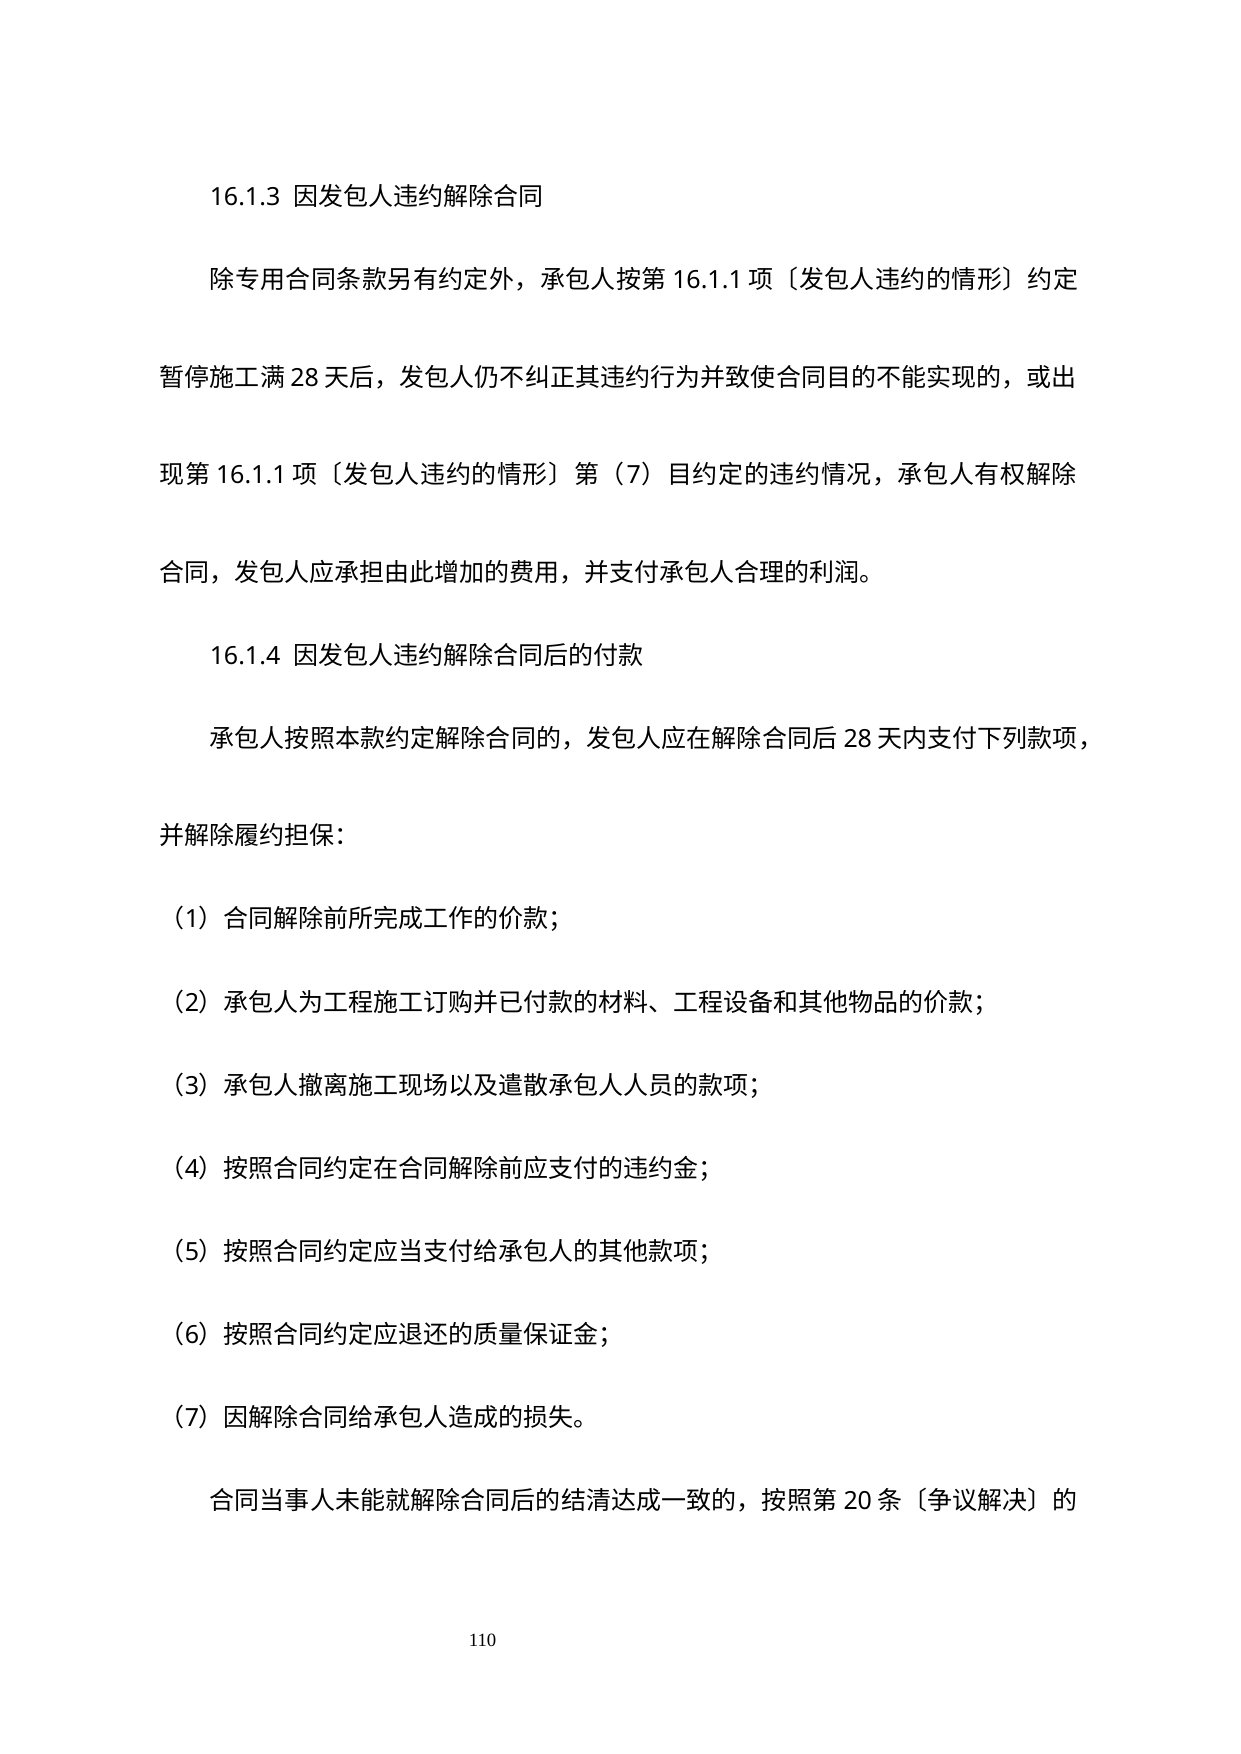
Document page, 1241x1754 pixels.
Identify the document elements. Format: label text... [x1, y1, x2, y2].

text 16.1.3 因发包人违约解除合同 [159, 162, 1078, 227]
text 16.1.4 因发包人违约解除合同后的付款 [159, 621, 1078, 686]
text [159, 1466, 1078, 1531]
text （1）合同解除前所完成工作的价款； [159, 884, 1078, 949]
text （4）按照合同约定在合同解除前应支付的违约金； [159, 1134, 1078, 1199]
text （7）因解除合同给承包人造成的损失。 [159, 1383, 1078, 1448]
text （2）承包人为工程施工订购并已付款的材料、工程设备和其他物品的价款； [159, 968, 1078, 1033]
text （5）按照合同约定应当支付给承包人的其他款项； [159, 1217, 1078, 1282]
text （3）承包人撤离施工现场以及遣散承包人人员的款项； [159, 1051, 1078, 1116]
text 除专用合同条款另有约定外，承包人按第16.1.1项〔发包人违约的情形〕约定暂停施工满28天后，发包人仍不纠正其违约行为并致使合同目的不能实现的，或出现第16.1.1项〔发包人违约的情形〕第（7）目约定的违约情况，承包人有权解除合同，发包人应承担由此增加的费用，并支付承包人合理的利润。 [159, 245, 1078, 603]
text （6）按照合同约定应退还的质量保证金； [159, 1300, 1078, 1365]
text 承包人按照本款约定解除合同的，发包人应在解除合同后28天内支付下列款项，并解除履约担保： [159, 704, 1078, 866]
